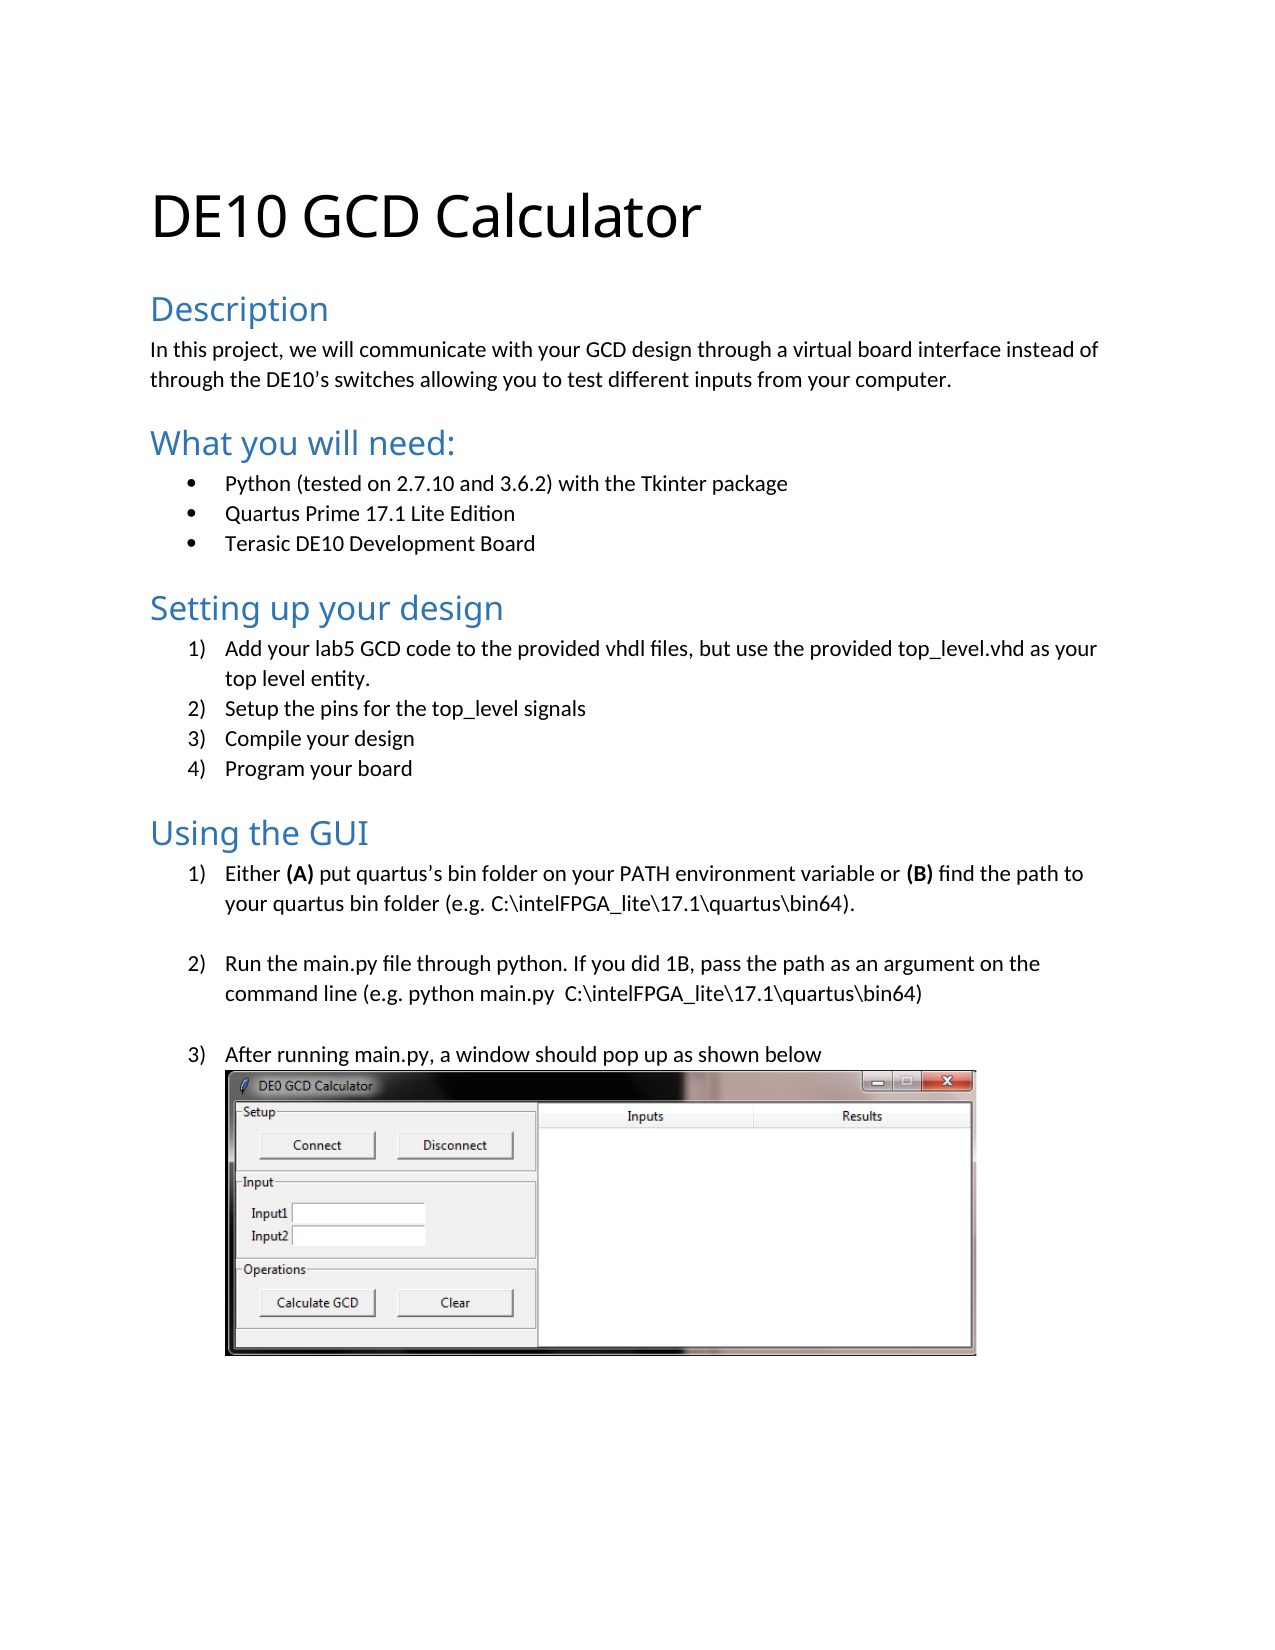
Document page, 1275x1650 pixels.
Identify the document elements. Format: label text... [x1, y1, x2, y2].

picture [225, 1070, 977, 1356]
list Python (tested on 2.7.10 and 3.6.2) with the Tkinter package [187, 469, 1125, 497]
subtitle Using the GUI [150, 810, 1125, 855]
list Compile your design [187, 724, 1125, 752]
list After running main.py, a window should pop up as shown below [187, 1040, 1125, 1068]
list Add your lab5 GCD code to the provided vhdl files, but use the provided top_level.vhd as your top level entity. [187, 634, 1125, 692]
text In this project, we will communicate with your GCD design through a virtual board interface instead of through the DE10’s switches allowing you to test different inputs from your computer. [150, 335, 1125, 393]
subtitle Description [150, 286, 1125, 331]
subtitle Setting up your design [150, 585, 1125, 630]
list Run the main.py file through python. If you did 1B, pass the path as an argument on the command line (e.g. python main.py C:\intelFPGA_lite\17.1\quartus\bin64) [187, 949, 1125, 1008]
list Setup the pins for the top_level signals [187, 694, 1125, 722]
list Either (A) put quartus’s bin folder on your PATH environment variable or (B) find the path to your quartus bin folder (e.g. C:\intelFPGA_lite\17.1\quartus\bin64). [187, 859, 1125, 917]
subtitle What you will need: [150, 420, 1125, 466]
list Program your board [187, 754, 1125, 783]
list Quartus Prime 17.1 Lite Edition [187, 499, 1125, 527]
subtitle DE10 GCD Calculator [150, 175, 1125, 254]
list Terasic DE10 Development Board [187, 529, 1125, 558]
